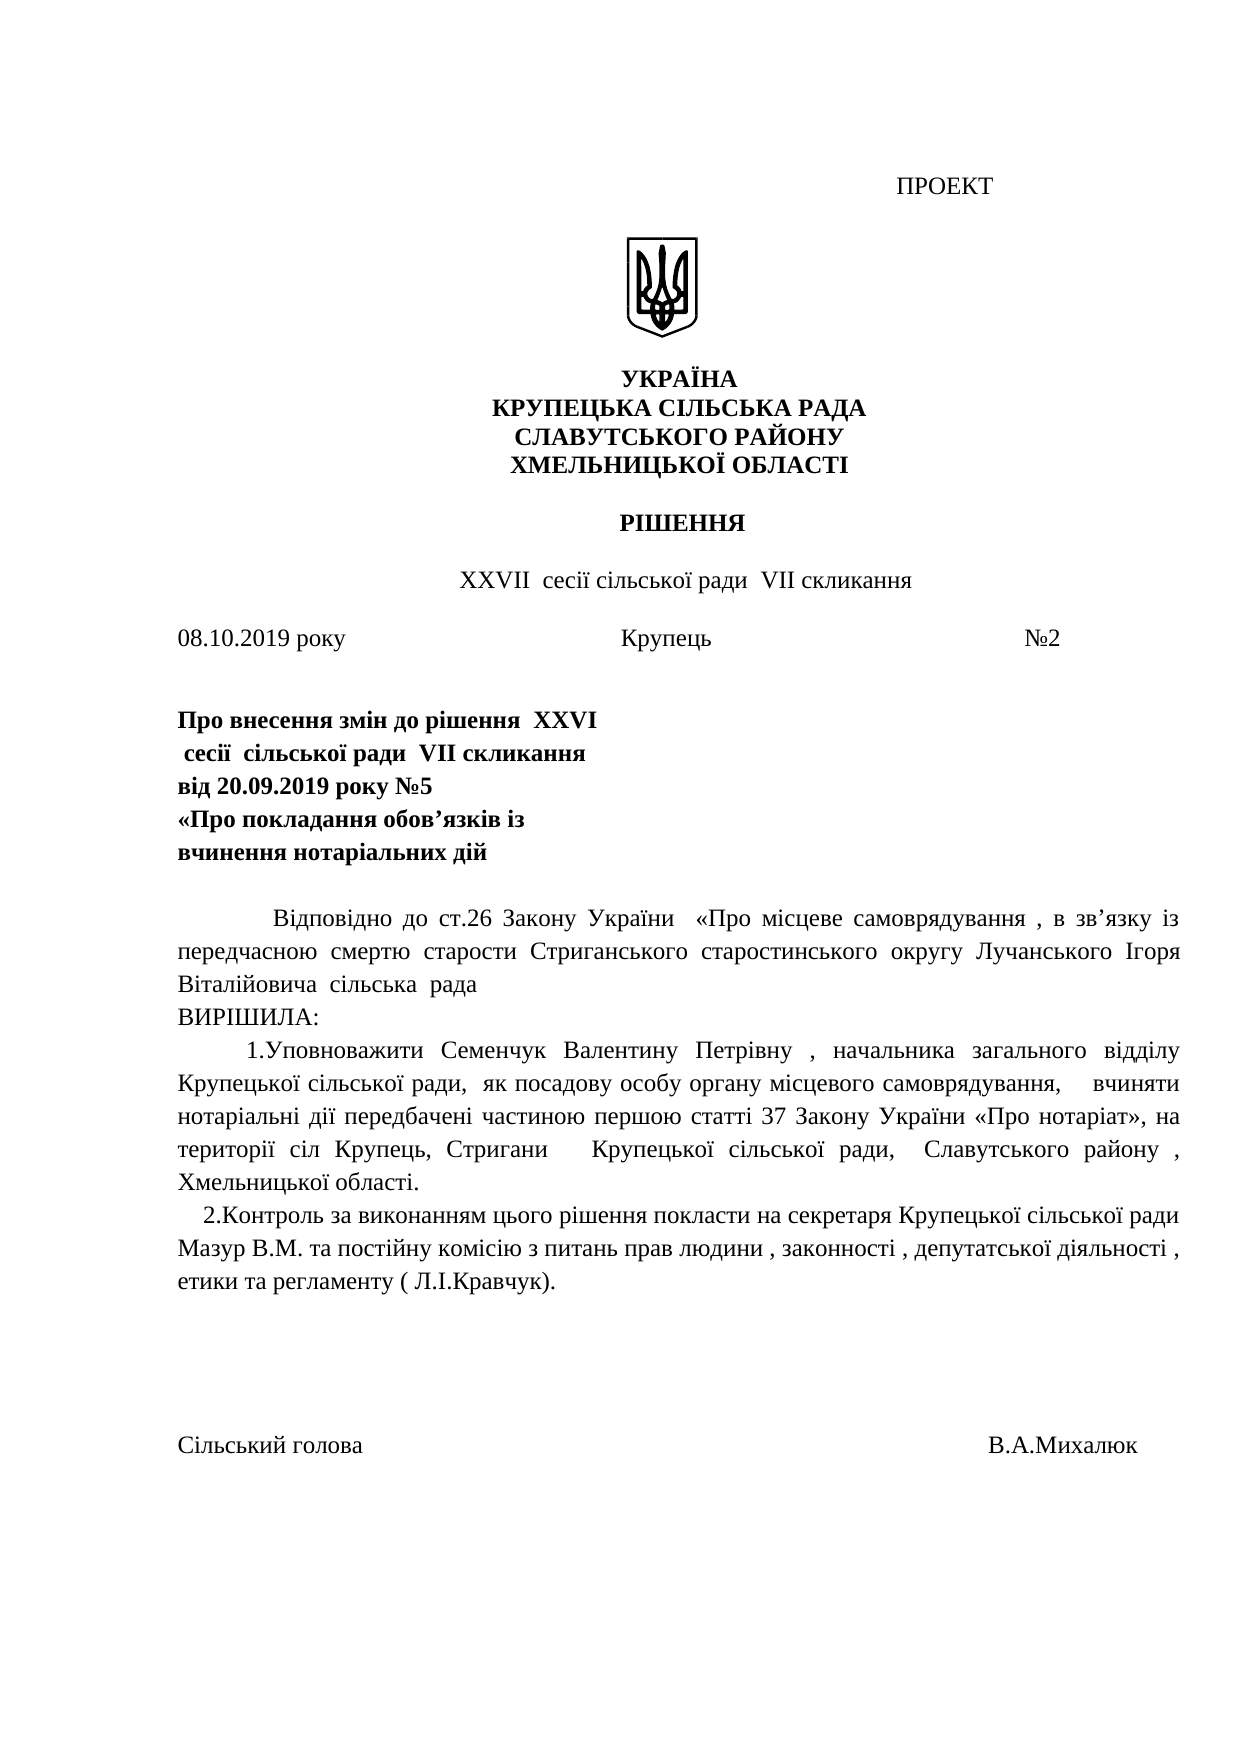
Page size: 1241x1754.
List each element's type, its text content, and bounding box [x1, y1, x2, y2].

text ВИРІШИЛА: [177, 1002, 1181, 1031]
text ХМЕЛЬНИЦЬКОЇ ОБЛАСТІ [177, 451, 1181, 479]
text 08.10.2019 року Крупець №2 [177, 623, 1181, 652]
text СЛАВУТСЬКОГО РАЙОНУ [177, 422, 1181, 451]
text сесії сільської ради VІІ скликання [177, 738, 1181, 767]
text Про внесення змін до рішення ХХVІ [177, 705, 1181, 734]
text 2.Контроль за виконанням цього рішення покласти на секретаря Крупецької сільської ради Мазур В.М. та постійну комісію з питань прав людини , законності , депутатської діяльності , етики та регламенту ( Л.І.Кравчук). [177, 1200, 1181, 1295]
text вчинення нотаріальних дій [177, 837, 1181, 866]
text Відповідно до ст.26 Закону України «Про місцеве самоврядування , в зв’язку із передчасною смертю старости Стриганського старостинського округу Лучанського Ігоря Віталійовича сільська рада [177, 903, 1181, 998]
text УКРАЇНА [177, 364, 1181, 393]
text ХХVІІ сесії сільської ради VІІ скликання [177, 566, 1181, 594]
text Сільський голова В.А.Михалюк [177, 1431, 1181, 1459]
text від 20.09.2019 року №5 [177, 771, 1181, 800]
text РІШЕННЯ [177, 508, 1181, 537]
text КРУПЕЦЬКА СІЛЬСЬКА РАДА [177, 393, 1181, 422]
text ПРОЕКТ [177, 171, 1181, 200]
text «Про покладання обов’язків із [177, 804, 1181, 833]
text 1.Уповноважити Семенчук Валентину Петрівну , начальника загального відділу Крупецької сільської ради, як посадову особу органу місцевого самоврядування, вчиняти нотаріальні дії передбачені частиною першою статті 37 Закону України «Про нотаріат», на території сіл Крупець, Стригани Крупецької сільської ради, Славутського району , Хмельницької області. [177, 1035, 1181, 1196]
